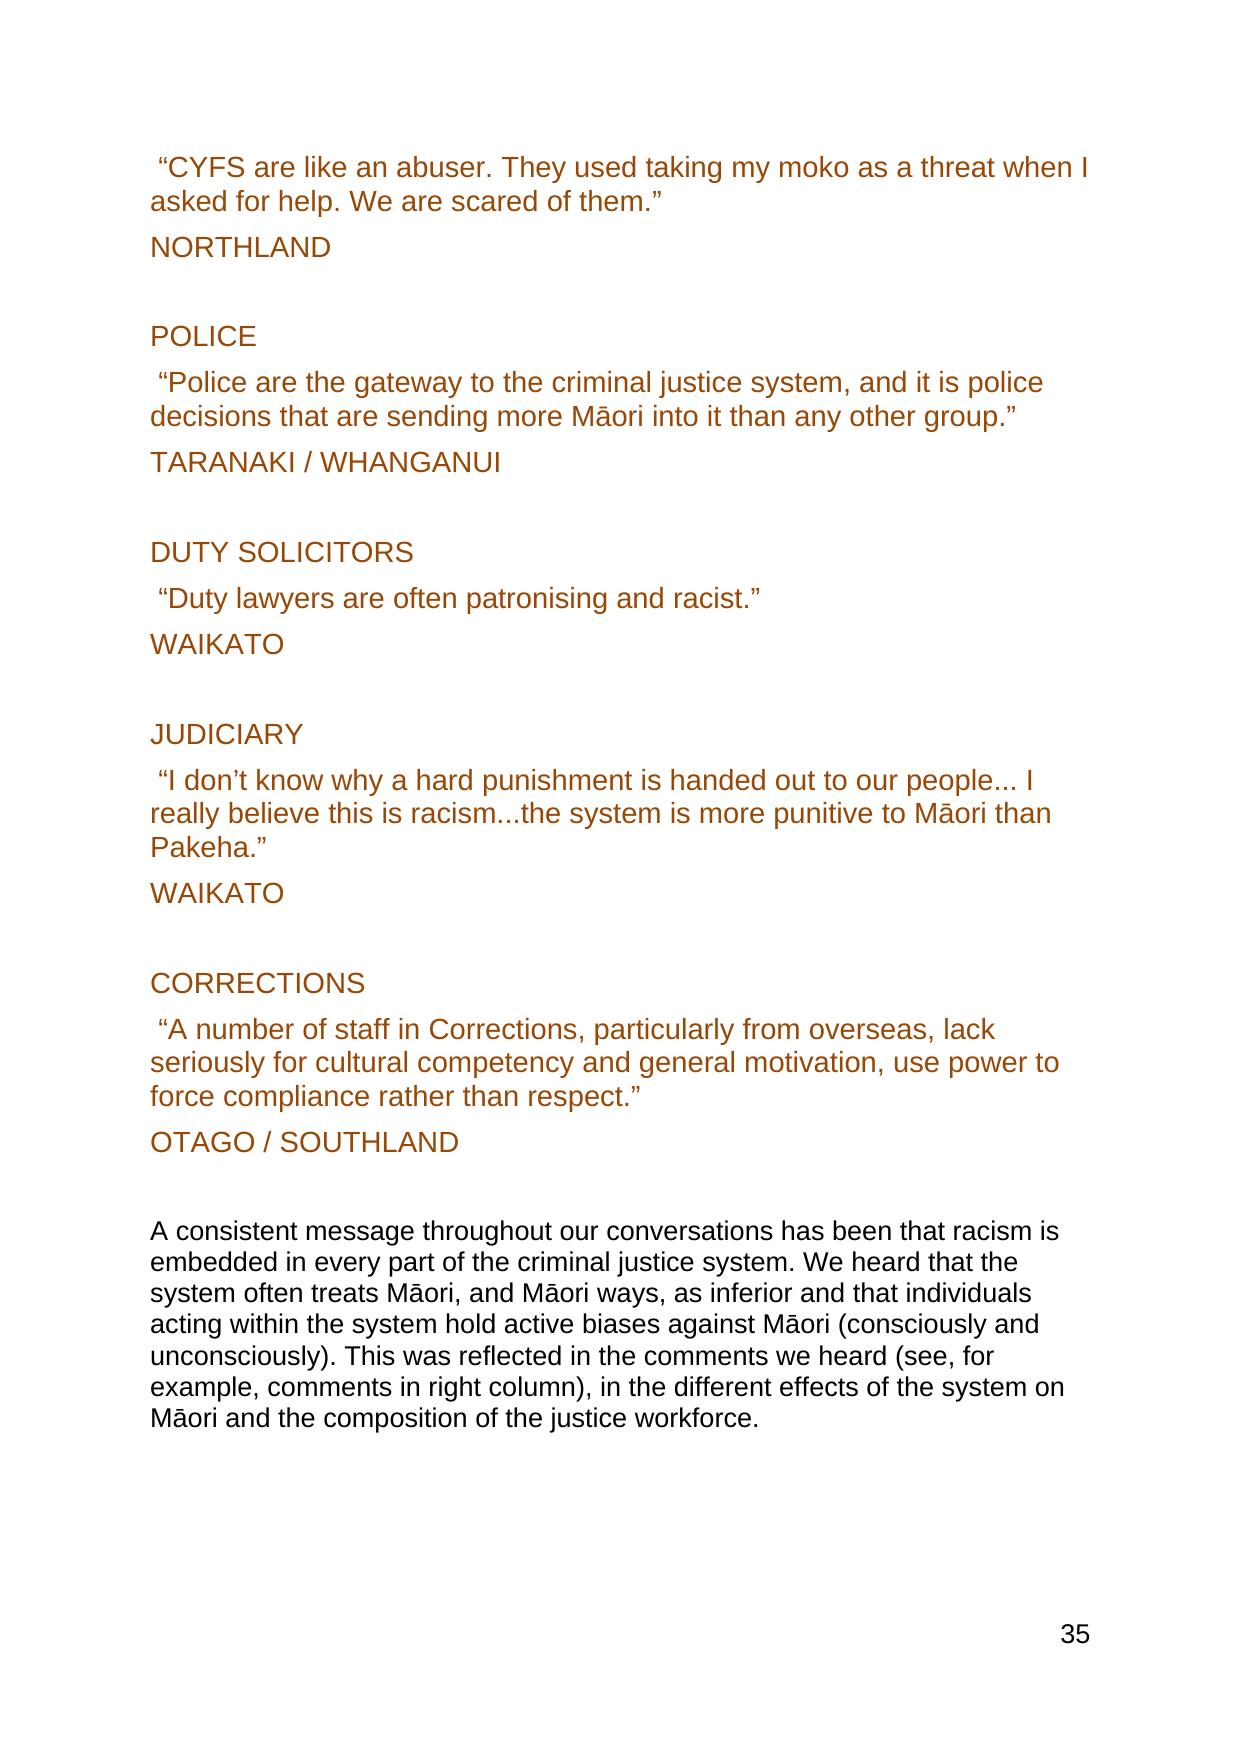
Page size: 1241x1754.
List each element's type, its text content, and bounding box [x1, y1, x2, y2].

text POLICE [150, 319, 1090, 353]
text “Duty lawyers are often patronising and racist.” [150, 581, 1090, 614]
text DUTY SOLICITORS [150, 535, 1090, 568]
text “I don’t know why a hard punishment is handed out to our people... I really believe this is racism...the system is more punitive to Māori than Pakeha.” [150, 763, 1090, 863]
text WAIKATO [150, 876, 1090, 909]
text WAIKATO [150, 627, 1090, 660]
text JUDICIARY [150, 717, 1090, 750]
text CORRECTIONS [150, 966, 1090, 999]
text “CYFS are like an abuser. They used taking my moko as a threat when I asked for help. We are scared of them.” [150, 150, 1090, 217]
text OTAGO / SOUTHLAND [150, 1125, 1090, 1158]
text “Police are the gateway to the criminal justice system, and it is police decisions that are sending more Māori into it than any other group.” [150, 365, 1090, 432]
text “A number of staff in Corrections, particularly from overseas, lack seriously for cultural competency and general motivation, use power to force compliance rather than respect.” [150, 1012, 1090, 1112]
text A consistent message throughout our conversations has been that racism is embedded in every part of the criminal justice system. We heard that the system often treats Māori, and Māori ways, as inferior and that individuals acting within the system hold active biases against Māori (consciously and unconsciously). This was reflected in the comments we heard (see, for example, comments in right column), in the different effects of the system on Māori and the composition of the justice workforce. [150, 1214, 1090, 1433]
text NORTHLAND [150, 229, 1090, 263]
text TARANAKI / WHANGANUI [150, 445, 1090, 478]
